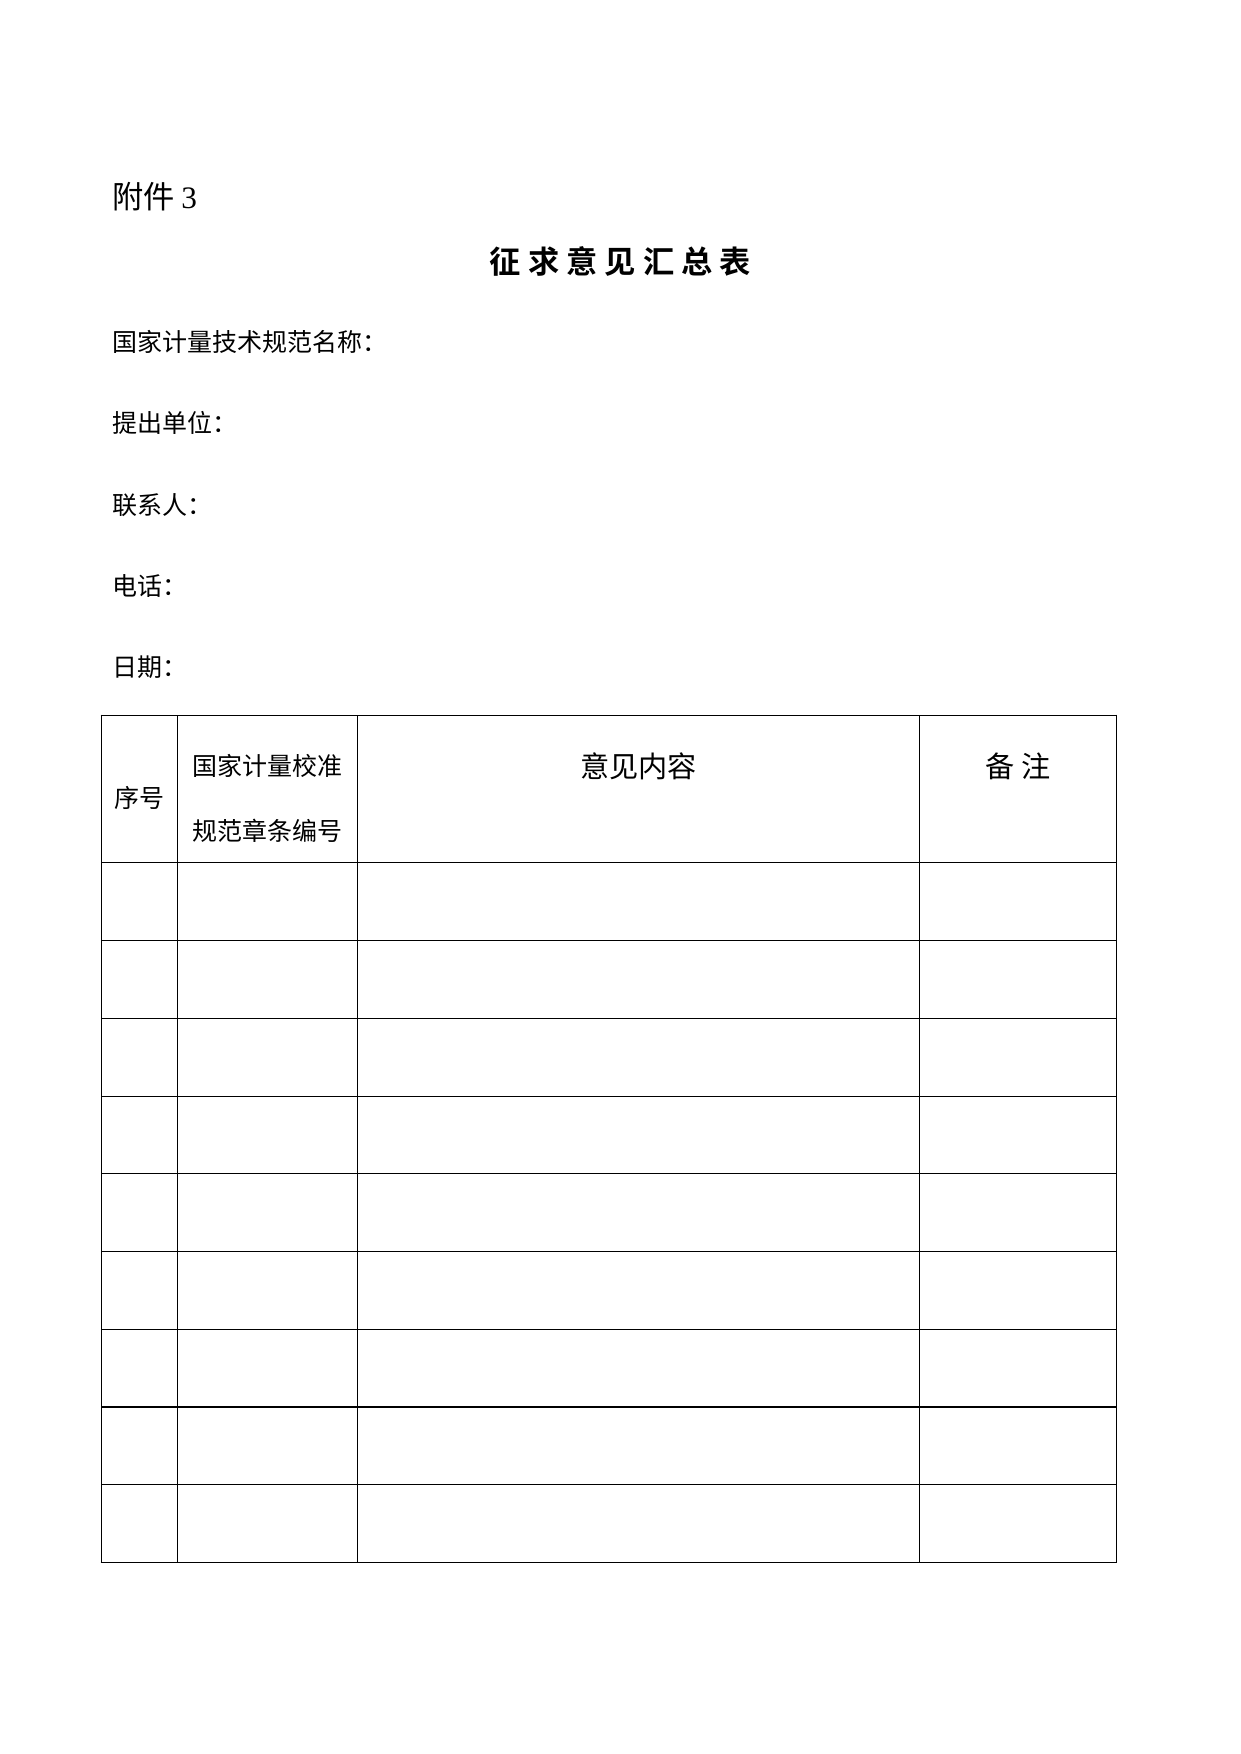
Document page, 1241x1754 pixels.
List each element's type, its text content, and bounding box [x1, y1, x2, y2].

table_cell [920, 941, 1116, 1018]
table_cell [102, 1485, 177, 1562]
table_cell [178, 1019, 357, 1096]
table_cell [358, 1485, 919, 1562]
table_cell [358, 1408, 919, 1484]
table_cell [178, 1174, 357, 1251]
table_cell [102, 941, 177, 1018]
table_cell [102, 863, 177, 940]
table_cell [178, 863, 357, 940]
table_cell [358, 1019, 919, 1096]
table_cell [920, 863, 1116, 940]
table_cell [102, 1019, 177, 1096]
text 征 求 意 见 汇 总 表 [112, 227, 1128, 292]
table_cell [920, 1097, 1116, 1173]
text 国家计量技术规范名称： [112, 308, 1128, 373]
table_cell [178, 941, 357, 1018]
table_cell [178, 1485, 357, 1562]
table_cell [358, 1097, 919, 1173]
table_cell [920, 1252, 1116, 1329]
table_cell [358, 1174, 919, 1251]
table_cell [178, 1097, 357, 1173]
table_cell [102, 1330, 177, 1406]
table_cell [358, 1252, 919, 1329]
text 日期： [112, 633, 1128, 698]
table_cell [102, 1408, 177, 1484]
table_cell [358, 1330, 919, 1406]
table_header 备 注 [920, 716, 1116, 862]
table_header 序号 [102, 716, 177, 862]
table_cell [178, 1408, 357, 1484]
table_header 国家计量校准规范章条编号 [178, 716, 357, 862]
table_cell [178, 1330, 357, 1406]
table_cell [358, 941, 919, 1018]
text 联系人： [112, 471, 1128, 536]
text 电话： [112, 552, 1128, 617]
text 提出单位： [112, 389, 1128, 454]
table_cell [102, 1097, 177, 1173]
table_cell [920, 1408, 1116, 1484]
table_cell [178, 1252, 357, 1329]
table_cell [920, 1019, 1116, 1096]
text 附件3 [112, 162, 1128, 227]
table_cell [920, 1485, 1116, 1562]
table_header 意见内容 [358, 716, 919, 862]
table_cell [102, 1252, 177, 1329]
table_cell [102, 1174, 177, 1251]
table_cell [358, 863, 919, 940]
table_cell [920, 1330, 1116, 1406]
table_cell [920, 1174, 1116, 1251]
